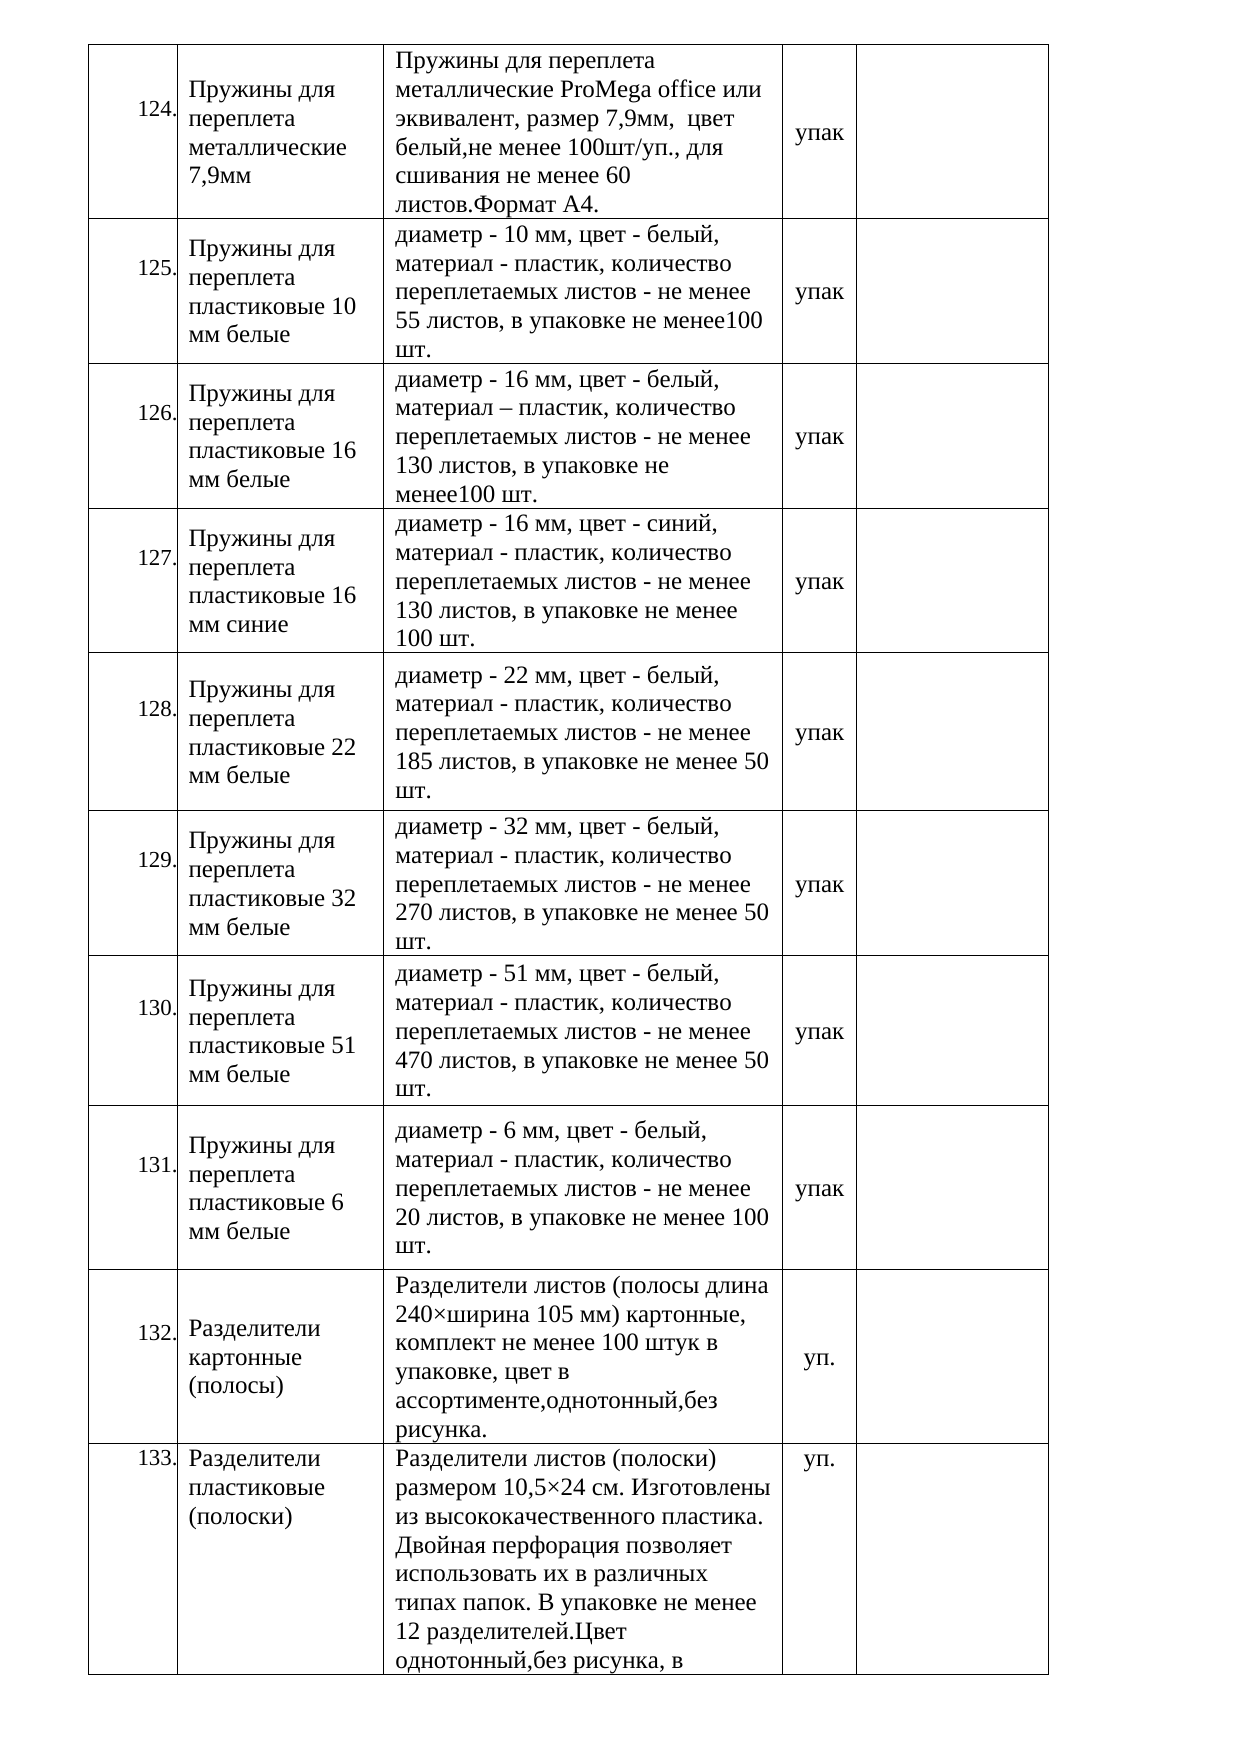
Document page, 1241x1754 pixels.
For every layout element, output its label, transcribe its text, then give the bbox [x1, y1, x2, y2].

table_cell [857, 1106, 1048, 1269]
table_cell диаметр - 32 мм, цвет - белый, материал - пластик, количество переплетаемых листов - не менее 270 листов, в упаковке не менее 50 шт. [384, 811, 782, 955]
table_cell Пружины для переплета пластиковые 22 мм белые [178, 653, 383, 810]
table_cell [89, 956, 177, 1105]
table_cell [89, 1444, 177, 1673]
table_cell Пружины для переплета металлические 7,9мм [178, 45, 383, 218]
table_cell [384, 1444, 782, 1673]
table_cell упак [783, 811, 856, 955]
table_cell диаметр - 22 мм, цвет - белый, материал - пластик, количество переплетаемых листов - не менее 185 листов, в упаковке не менее 50 шт. [384, 653, 782, 810]
table_cell упак [783, 45, 856, 218]
table_cell [89, 219, 177, 363]
table_cell [857, 509, 1048, 652]
table_cell [89, 364, 177, 507]
table_cell упак [783, 1106, 856, 1269]
table_cell [857, 45, 1048, 218]
table_cell [89, 509, 177, 652]
table_cell упак [783, 219, 856, 363]
table_cell Пружины для переплета пластиковые 32 мм белые [178, 811, 383, 955]
table_cell Пружины для переплета пластиковые 51 мм белые [178, 956, 383, 1105]
table_cell упак [783, 509, 856, 652]
table_cell Пружины для переплета пластиковые 6 мм белые [178, 1106, 383, 1269]
table_cell диаметр - 6 мм, цвет - белый, материал - пластик, количество переплетаемых листов - не менее 20 листов, в упаковке не менее 100 шт. [384, 1106, 782, 1269]
table_cell диаметр - 16 мм, цвет - синий, материал - пластик, количество переплетаемых листов - не менее 130 листов, в упаковке не менее 100 шт. [384, 509, 782, 652]
table_cell [89, 1270, 177, 1442]
table_cell [89, 811, 177, 955]
table_cell упак [783, 653, 856, 810]
table_cell [89, 45, 177, 218]
table_cell [857, 1444, 1048, 1673]
table_cell диаметр - 51 мм, цвет - белый, материал - пластик, количество переплетаемых листов - не менее 470 листов, в упаковке не менее 50 шт. [384, 956, 782, 1105]
table_cell [89, 653, 177, 810]
table_cell Пружины для переплета пластиковые 16 мм синие [178, 509, 383, 652]
table_cell упак [783, 956, 856, 1105]
table_cell уп. [783, 1444, 856, 1673]
table_cell [89, 1106, 177, 1269]
table_cell [857, 364, 1048, 507]
table_cell диаметр - 16 мм, цвет - белый, материал – пластик, количество переплетаемых листов - не менее 130 листов, в упаковке не менее100 шт. [384, 364, 782, 507]
table_cell [857, 956, 1048, 1105]
table_cell Разделители листов (полосы длина 240×ширина 105 мм) картонные, комплект не менее 100 штук в упаковке, цвет в ассортименте,однотонный,без рисунка. [384, 1270, 782, 1442]
table_cell диаметр - 10 мм, цвет - белый, материал - пластик, количество переплетаемых листов - не менее 55 листов, в упаковке не менее100 шт. [384, 219, 782, 363]
table_cell Пружины для переплета пластиковые 16 мм белые [178, 364, 383, 507]
table_cell уп. [783, 1270, 856, 1442]
table_cell [857, 653, 1048, 810]
table_cell [857, 811, 1048, 955]
table_cell [857, 219, 1048, 363]
table_cell упак [783, 364, 856, 507]
table_cell Разделители картонные (полосы) [178, 1270, 383, 1442]
table_cell [857, 1270, 1048, 1442]
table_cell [178, 1444, 383, 1673]
table_cell Пружины для переплета металлические ProMega office или эквивалент, размер 7,9мм, цвет белый,не менее 100шт/уп., для сшивания не менее 60 листов.Формат А4. [384, 45, 782, 218]
table_cell Пружины для переплета пластиковые 10 мм белые [178, 219, 383, 363]
